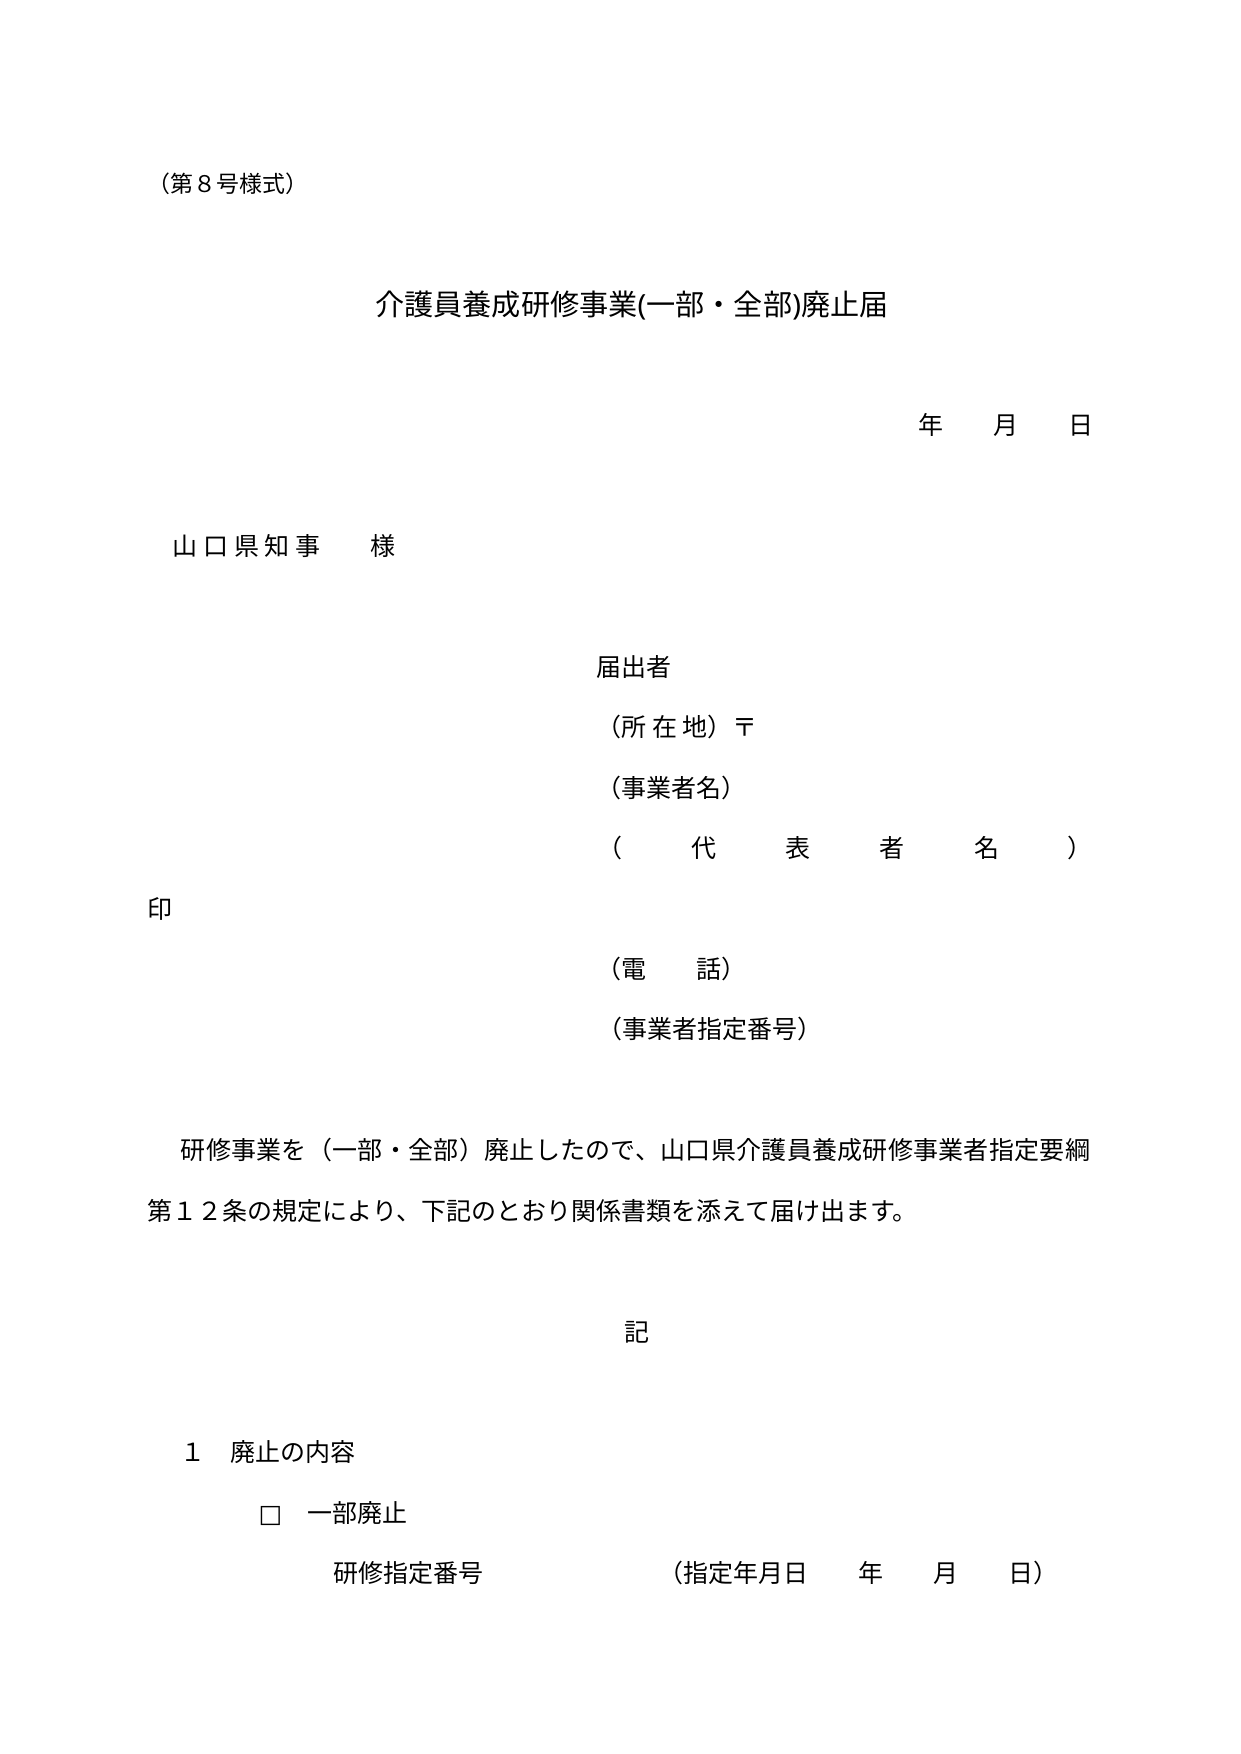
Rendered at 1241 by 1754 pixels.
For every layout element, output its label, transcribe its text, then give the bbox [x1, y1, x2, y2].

text 記 [148, 1300, 1093, 1360]
text 研修指定番号 （指定年月日 年 月 日） [148, 1542, 1092, 1602]
text （電 話） [148, 937, 1093, 998]
text 山 口 県 知 事 様 [148, 514, 1093, 575]
text 年 月 日 [148, 394, 1093, 454]
text 届出者 [148, 635, 1093, 696]
text （第８号様式） [148, 152, 1092, 212]
text （事業者指定番号） [148, 998, 1093, 1058]
text １ 廃止の内容 [148, 1421, 1093, 1481]
text （所 在 地）〒 [148, 696, 1093, 756]
text （代表者名） 印 [148, 817, 1093, 937]
text 研修事業を（一部・全部）廃止したので、山口県介護員養成研修事業者指定要綱第１２条の規定により、下記のとおり関係書類を添えて届け出ます。 [148, 1119, 1093, 1239]
text 介護員養成研修事業(一部・全部)廃止届 [148, 273, 1092, 333]
text （事業者名） [148, 756, 1093, 817]
text □ 一部廃止 [148, 1481, 1093, 1542]
